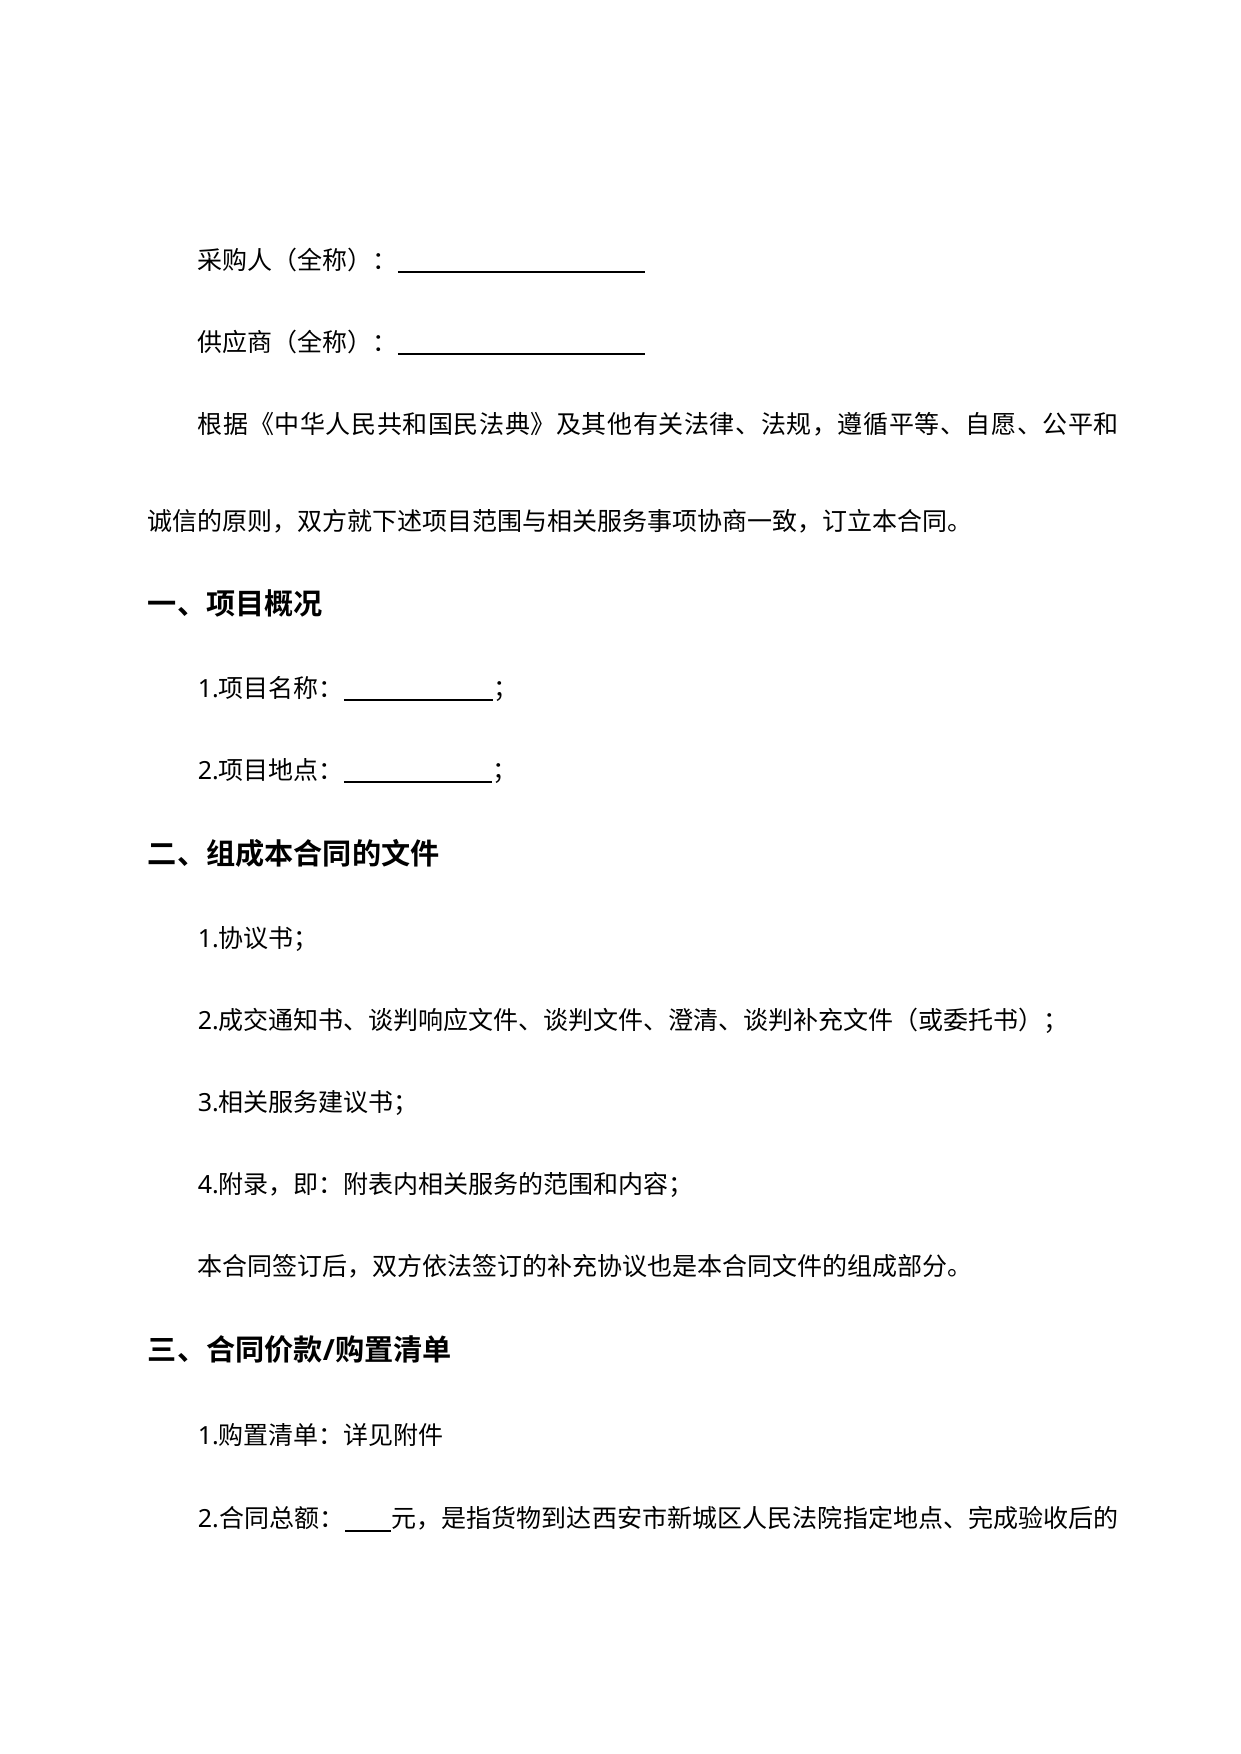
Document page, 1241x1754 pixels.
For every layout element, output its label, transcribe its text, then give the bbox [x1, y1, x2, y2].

text 3.相关服务建议书； [148, 1069, 1122, 1134]
text 1.购置清单：详见附件 [148, 1401, 1122, 1466]
text 一、项目概况 [148, 570, 1122, 635]
text 1.项目名称： ； [148, 655, 1122, 720]
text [148, 1484, 1122, 1549]
text 2.项目地点： ； [148, 737, 1122, 802]
text 三、合同价款/购置清单 [148, 1315, 1122, 1380]
text 2.成交通知书、谈判响应文件、谈判文件、澄清、谈判补充文件（或委托书）； [148, 987, 1122, 1052]
text 采购人（全称）： [148, 227, 1122, 292]
text 本合同签订后，双方依法签订的补充协议也是本合同文件的组成部分。 [148, 1233, 1122, 1298]
text 供应商（全称）： [148, 309, 1122, 374]
text 根据《中华人民共和国民法典》及其他有关法律、法规，遵循平等、自愿、公平和诚信的原则，双方就下述项目范围与相关服务事项协商一致，订立本合同。 [148, 391, 1122, 553]
text 二、组成本合同的文件 [148, 820, 1122, 885]
text 1.协议书； [148, 905, 1122, 970]
text 4.附录，即：附表内相关服务的范围和内容； [148, 1151, 1122, 1216]
